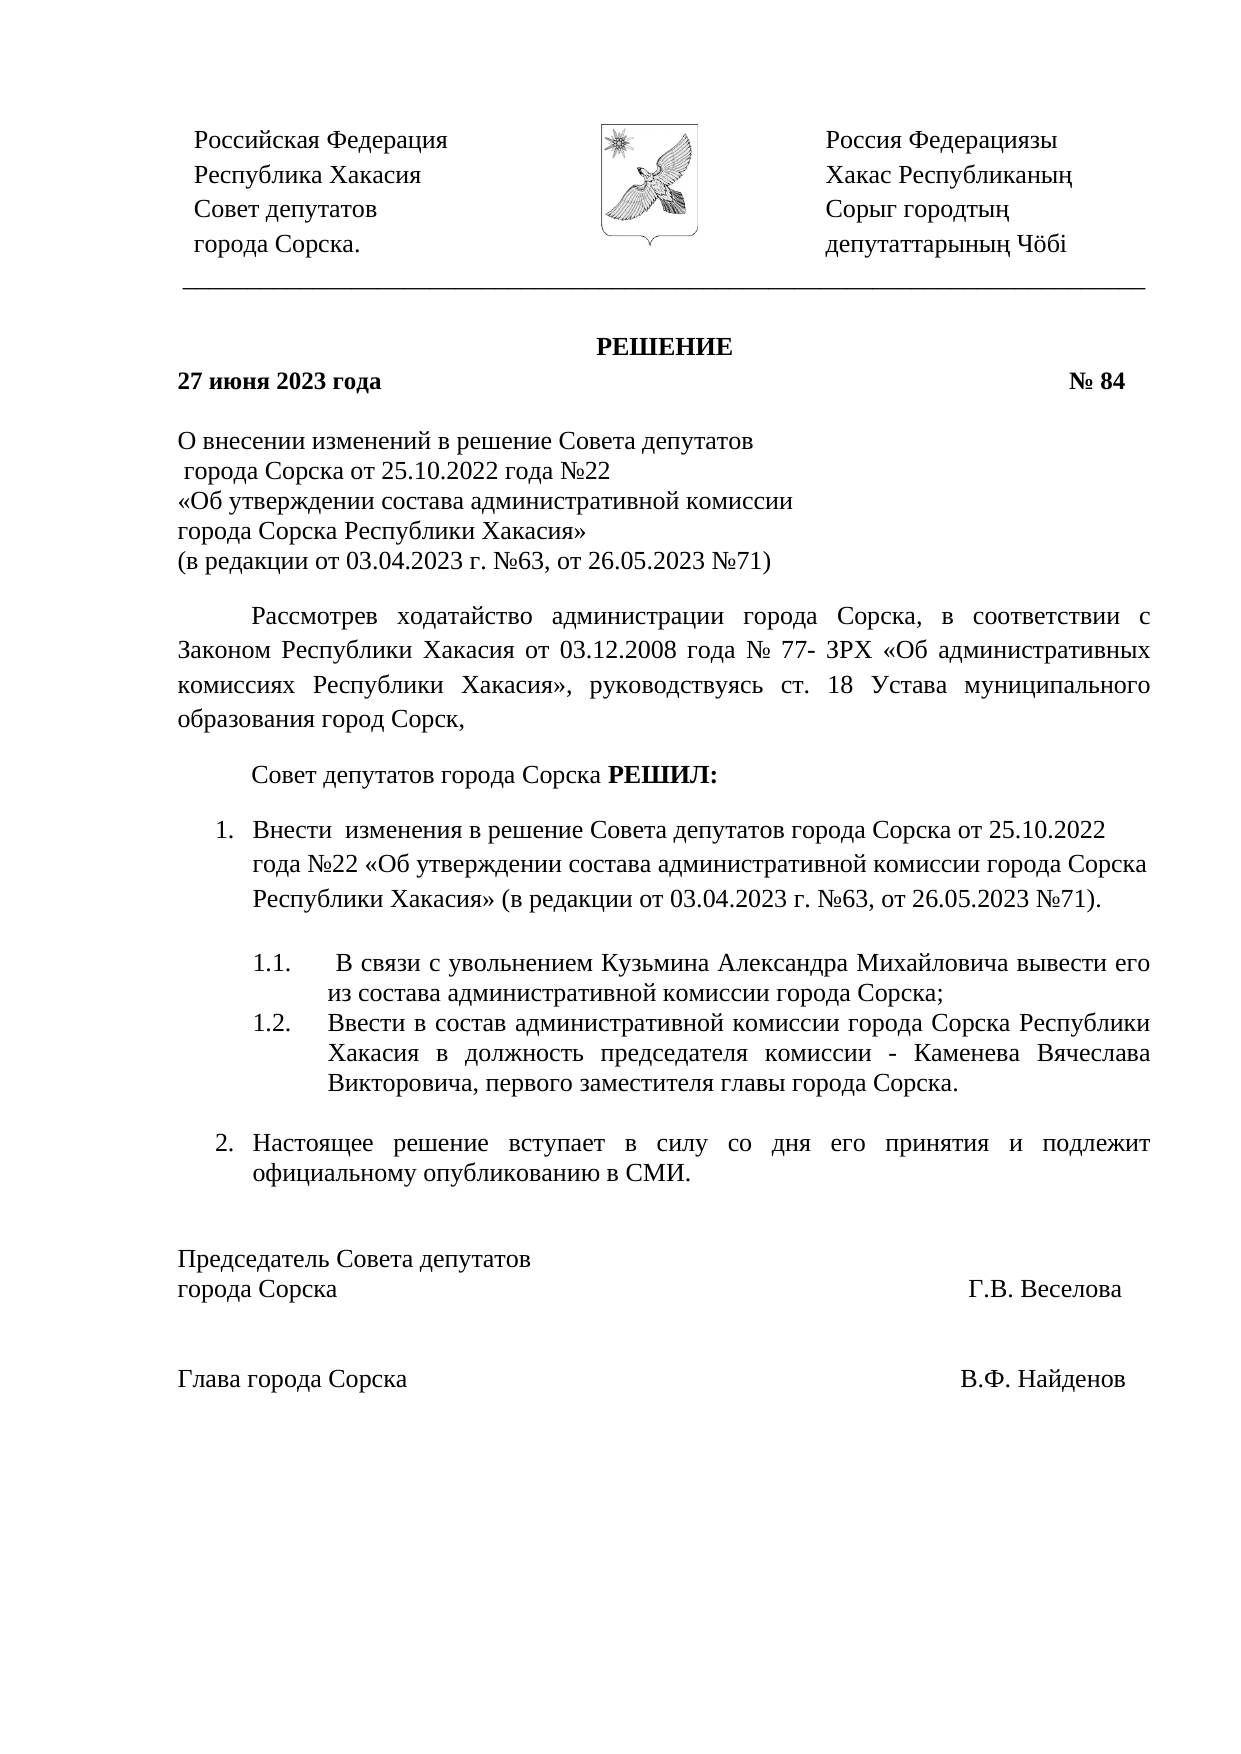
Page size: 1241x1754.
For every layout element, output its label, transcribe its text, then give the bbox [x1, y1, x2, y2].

text О внесении изменений в решение Совета депутатов [177, 425, 1152, 455]
picture [601, 124, 698, 246]
list Настоящее решение вступает в силу со дня его принятия и подлежит официальному опубликованию в СМИ. [215, 1127, 1152, 1187]
text города Сорска от 25.10.2022 года №22 [177, 455, 1152, 485]
table_header [492, 90, 807, 261]
text РЕШЕНИЕ [177, 331, 1152, 361]
text Глава города Сорска В.Ф. Найденов [177, 1363, 1152, 1393]
text Совет депутатов города Сорска РЕШИЛ: [251, 759, 1152, 789]
text Рассмотрев ходатайство администрации города Сорска, в соответствии с Законом Республики Хакасия от 03.12.2008 года № 77- ЗРХ «Об административных комиссиях Республики Хакасия», руководствуясь ст. 18 Устава муниципального образования город Сорск, [177, 600, 1152, 733]
text города Сорска Г.В. Веселова [177, 1273, 1152, 1303]
table_header Россия Федерациязы Хакас Республиканың Сорыг городтың депутаттарының Чöбi [808, 90, 1146, 261]
list Внести изменения в решение Совета депутатов города Сорска от 25.10.2022 года №22 «Об утверждении состава административной комиссии города Сорска Республики Хакасия» (в редакции от 03.04.2023 г. №63, от 26.05.2023 №71). [215, 814, 1152, 913]
list В связи с увольнением Кузьмина Александра Михайловича вывести его из состава административной комиссии города Сорска; [252, 947, 1152, 1007]
text (в редакции от 03.04.2023 г. №63, от 26.05.2023 №71) [177, 545, 1152, 575]
text «Об утверждении состава административной комиссии [177, 485, 1152, 515]
text __________________________________________________________________________ [177, 262, 1152, 292]
text Председатель Совета депутатов [177, 1243, 1152, 1273]
text города Сорска Республики Хакасия» [177, 515, 1152, 545]
text 27 июня 2023 года № 84 [177, 366, 1152, 395]
table_header Российская Федерация Республика Хакасия Совет депутатов города Сорска. [183, 90, 491, 261]
list Ввести в состав административной комиссии города Сорска Республики Хакасия в должность председателя комиссии - Каменева Вячеслава Викторовича, первого заместителя главы города Сорска. [252, 1007, 1152, 1097]
